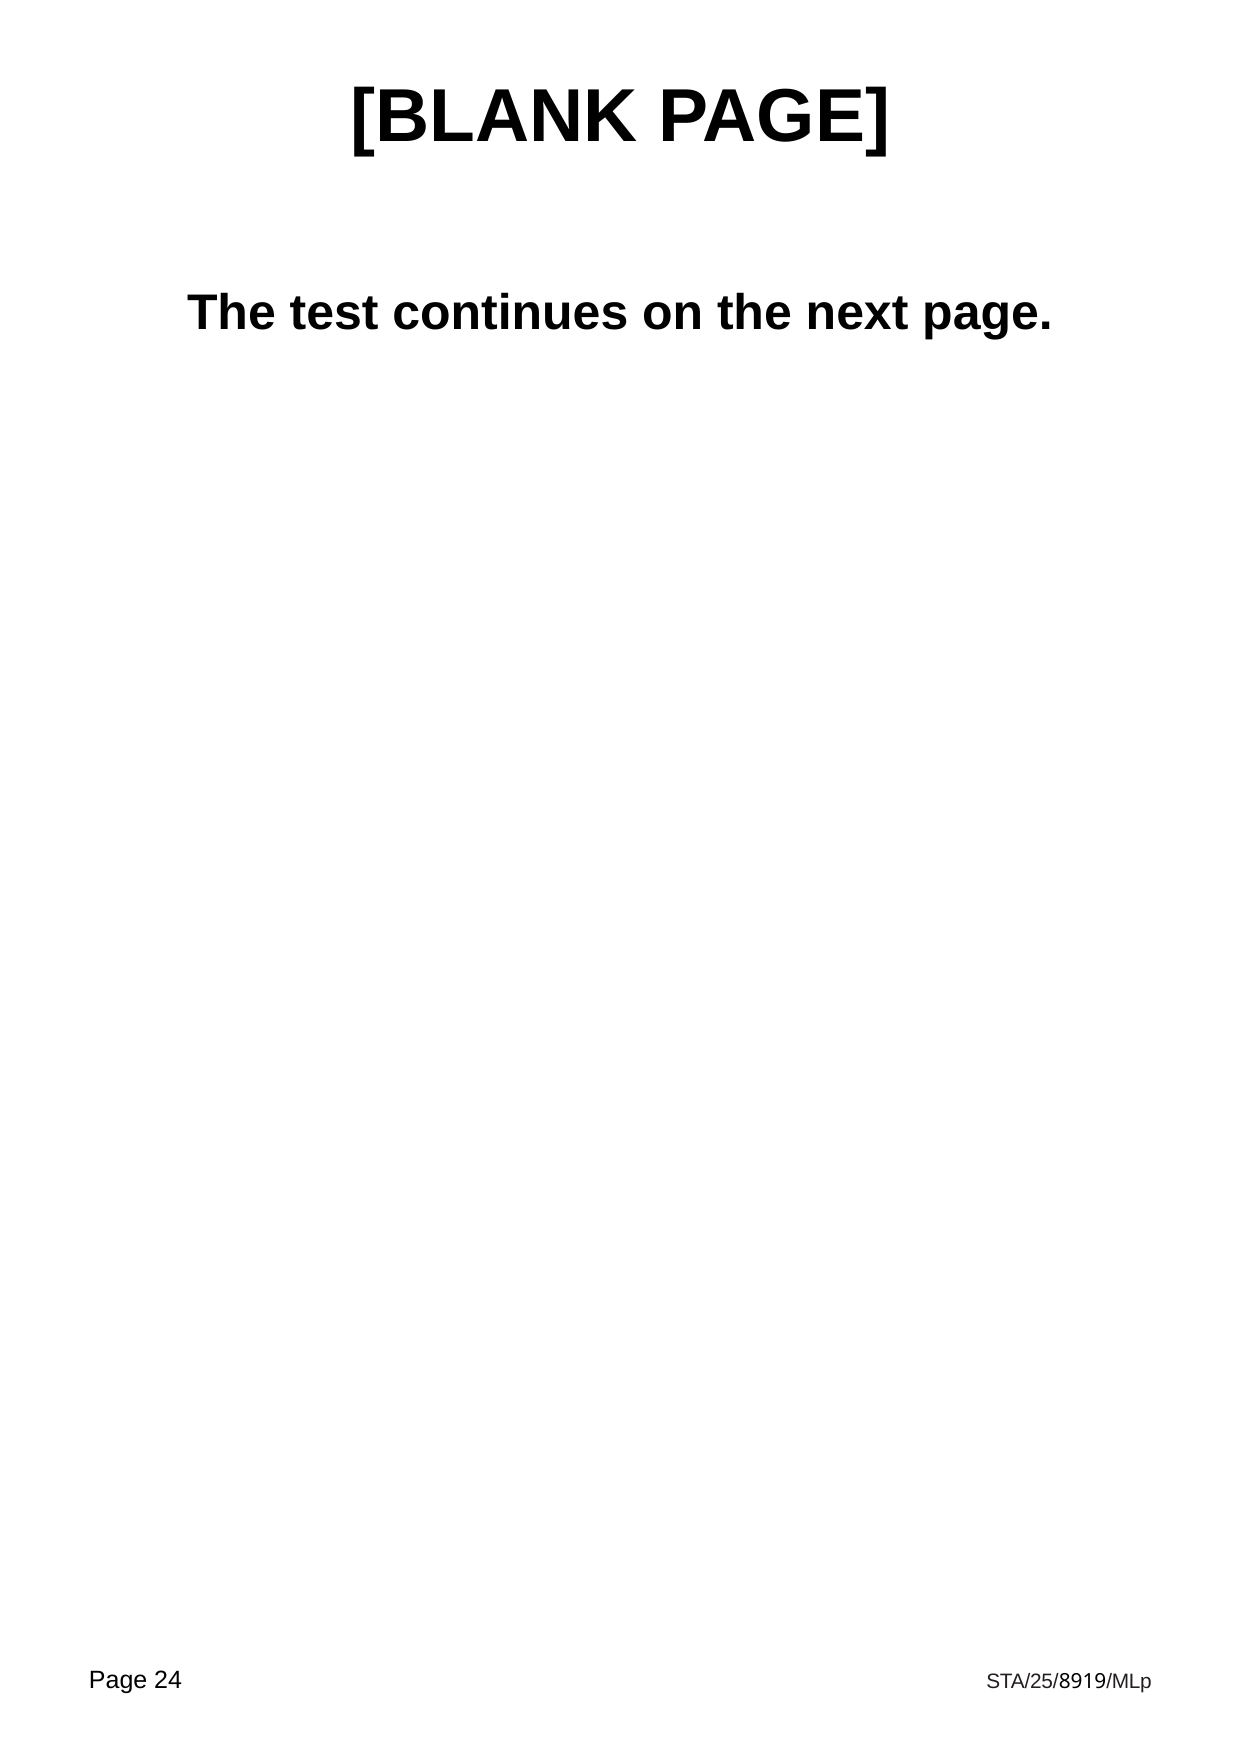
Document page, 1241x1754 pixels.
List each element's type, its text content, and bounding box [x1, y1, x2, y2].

text [BLANK PAGE] [89, 71, 1152, 157]
list The test continues on the next page. [89, 269, 1152, 344]
